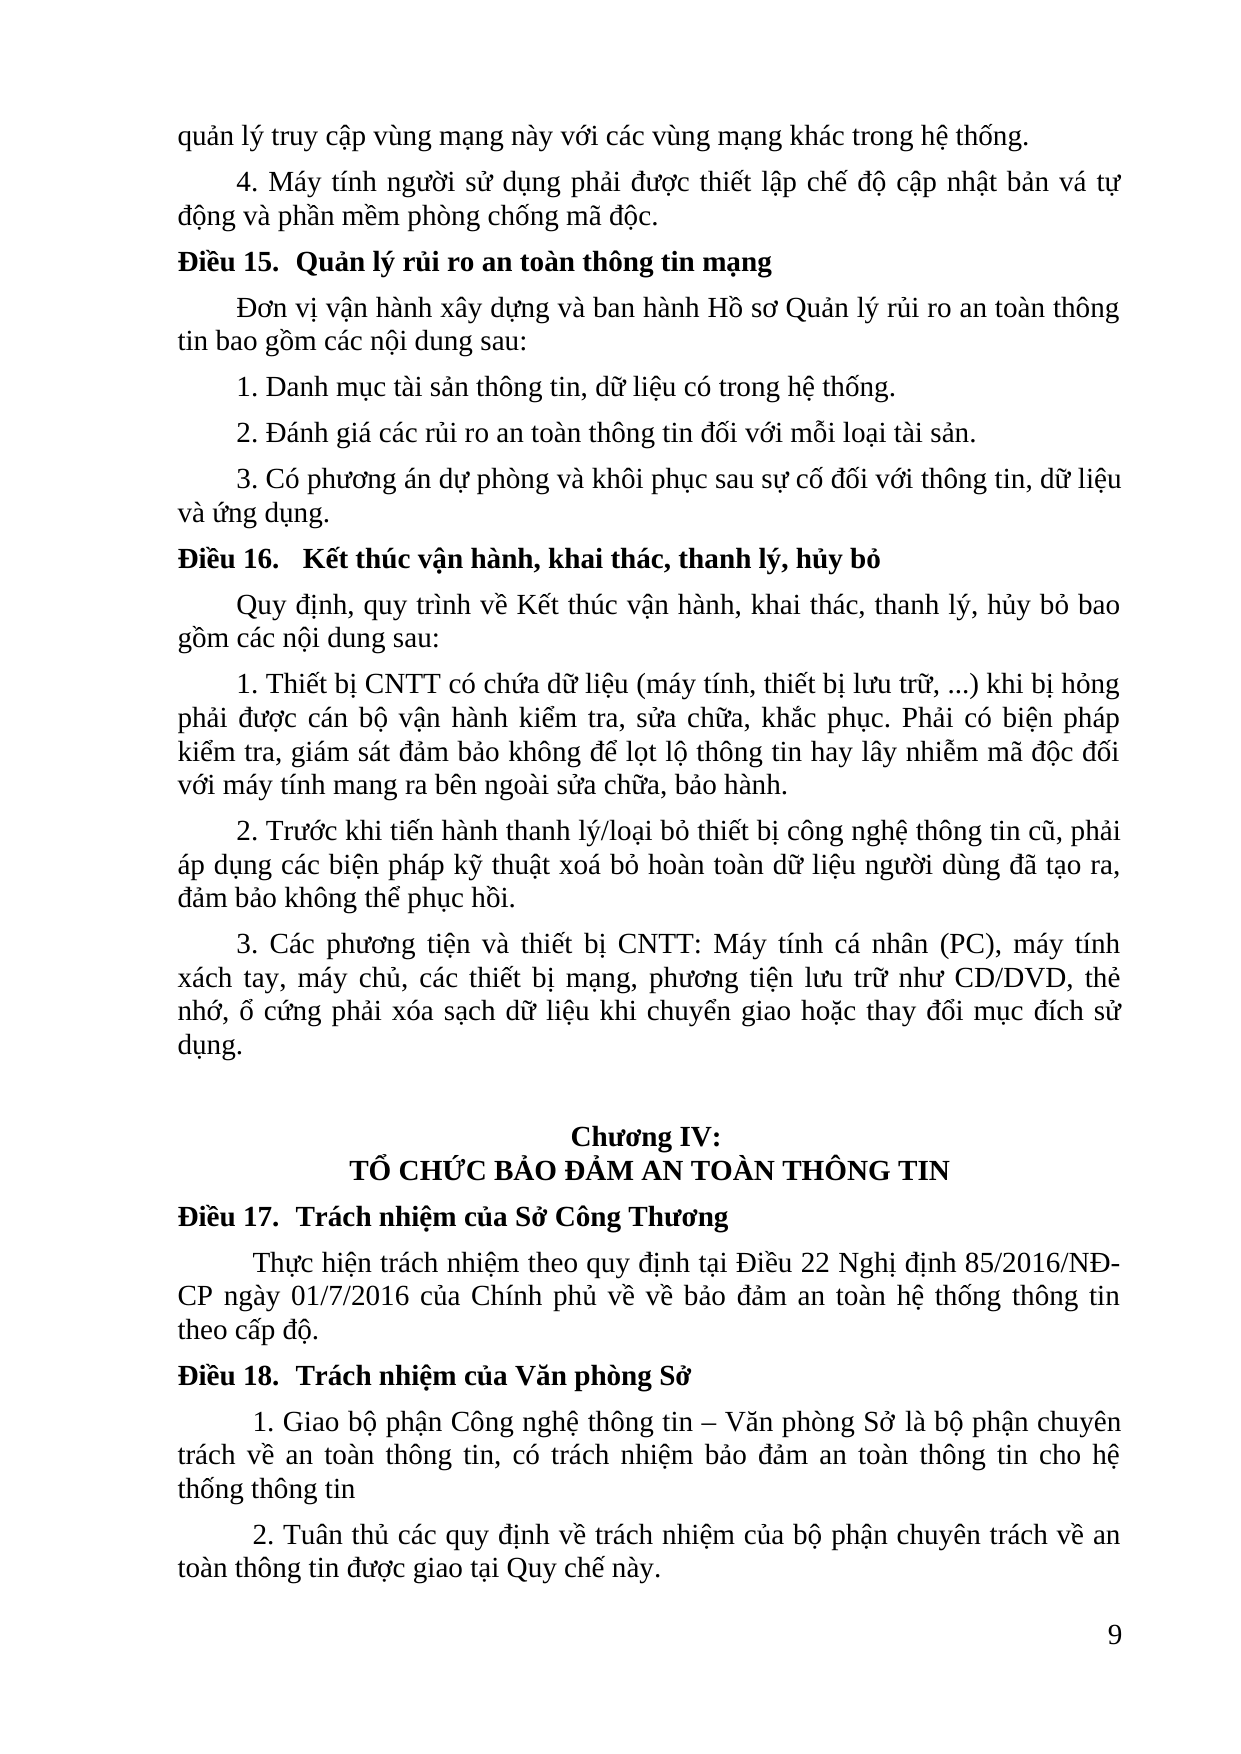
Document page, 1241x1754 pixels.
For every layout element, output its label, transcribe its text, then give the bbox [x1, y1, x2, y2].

text Trách nhiệm của Sở Công Thương [177, 1199, 1122, 1232]
text Đơn vị vận hành xây dựng và ban hành Hồ sơ Quản lý rủi ro an toàn thông tin bao gồm các nội dung sau: [177, 290, 1122, 357]
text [177, 118, 1122, 152]
text 4. Máy tính người sử dụng phải được thiết lập chế độ cập nhật bản vá tự động và phần mềm phòng chống mã độc. [177, 164, 1122, 231]
text Trách nhiệm của Văn phòng Sở [177, 1358, 1122, 1391]
text Kết thúc vận hành, khai thác, thanh lý, hủy bỏ [177, 541, 1122, 574]
text Quy định, quy trình về Kết thúc vận hành, khai thác, thanh lý, hủy bỏ bao gồm các nội dung sau: [177, 587, 1122, 654]
text 3. Có phương án dự phòng và khôi phục sau sự cố đối với thông tin, dữ liệu và ứng dụng. [177, 461, 1122, 528]
text Quản lý rủi ro an toàn thông tin mạng [177, 244, 1122, 277]
text 1. Danh mục tài sản thông tin, dữ liệu có trong hệ thống. [177, 369, 1122, 403]
text Chương IV: TỔ CHỨC BẢO ĐẢM AN TOÀN THÔNG TIN [177, 1119, 1122, 1186]
text Thực hiện trách nhiệm theo quy định tại Điều 22 Nghị định 85/2016/NĐ-CP ngày 01/7/2016 của Chính phủ về về bảo đảm an toàn hệ thống thông tin theo cấp độ. [177, 1245, 1122, 1345]
text 1. Thiết bị CNTT có chứa dữ liệu (máy tính, thiết bị lưu trữ, ...) khi bị hỏng phải được cán bộ vận hành kiểm tra, sửa chữa, khắc phục. Phải có biện pháp kiểm tra, giám sát đảm bảo không để lọt lộ thông tin hay lây nhiễm mã độc đối với máy tính mang ra bên ngoài sửa chữa, bảo hành. [177, 667, 1122, 801]
text 2. Đánh giá các rủi ro an toàn thông tin đối với mỗi loại tài sản. [177, 415, 1122, 449]
text 2. Tuân thủ các quy định về trách nhiệm của bộ phận chuyên trách về an toàn thông tin được giao tại Quy chế này. [177, 1517, 1122, 1584]
text 3. Các phương tiện và thiết bị CNTT: Máy tính cá nhân (PC), máy tính xách tay, máy chủ, các thiết bị mạng, phương tiện lưu trữ như CD/DVD, thẻ nhớ, ổ cứng phải xóa sạch dữ liệu khi chuyển giao hoặc thay đổi mục đích sử dụng. [177, 926, 1122, 1061]
text 1. Giao bộ phận Công nghệ thông tin – Văn phòng Sở là bộ phận chuyên trách về an toàn thông tin, có trách nhiệm bảo đảm an toàn thông tin cho hệ thống thông tin [177, 1404, 1122, 1504]
text 2. Trước khi tiến hành thanh lý/loại bỏ thiết bị công nghệ thông tin cũ, phải áp dụng các biện pháp kỹ thuật xoá bỏ hoàn toàn dữ liệu người dùng đã tạo ra, đảm bảo không thể phục hồi. [177, 813, 1122, 914]
